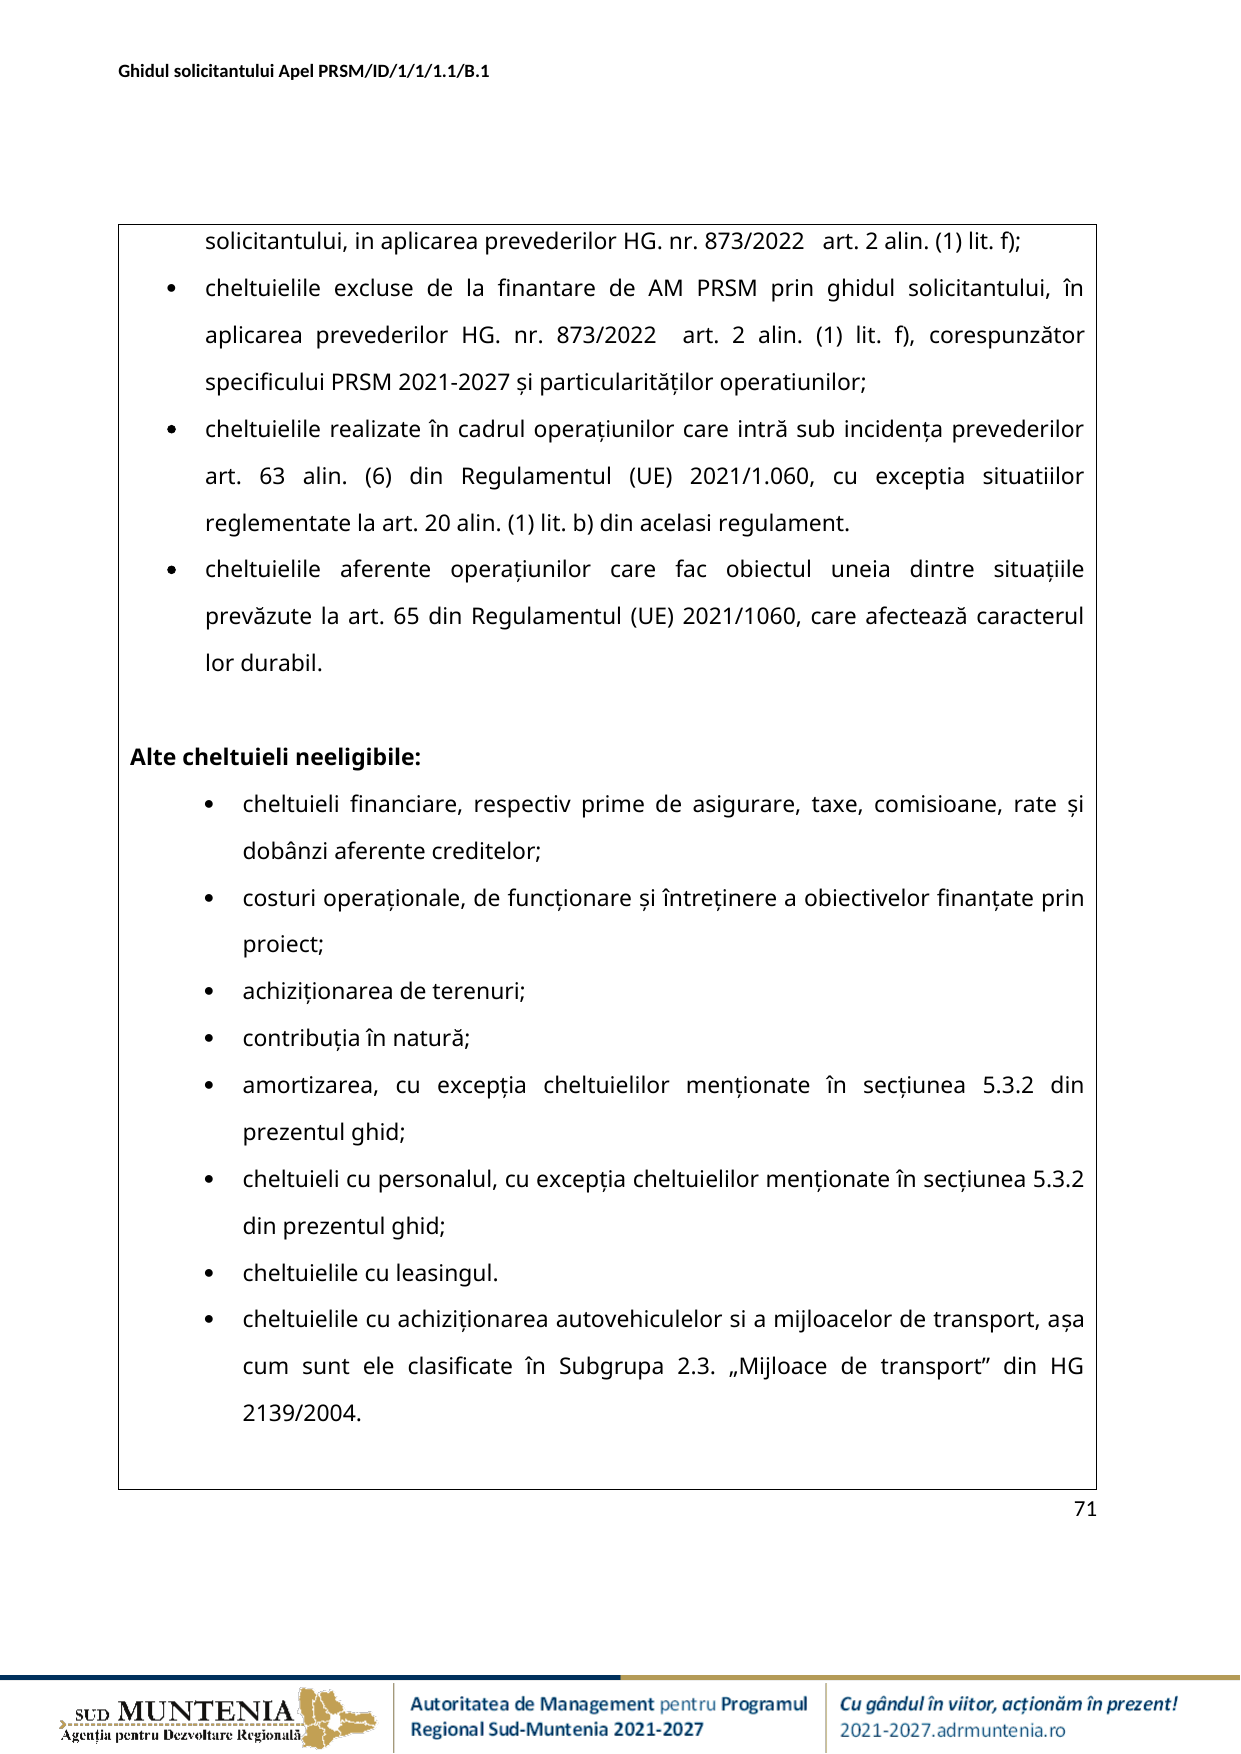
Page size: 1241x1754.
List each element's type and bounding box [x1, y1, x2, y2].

picture [0, 1675, 1241, 1754]
table_header [119, 225, 1096, 1488]
